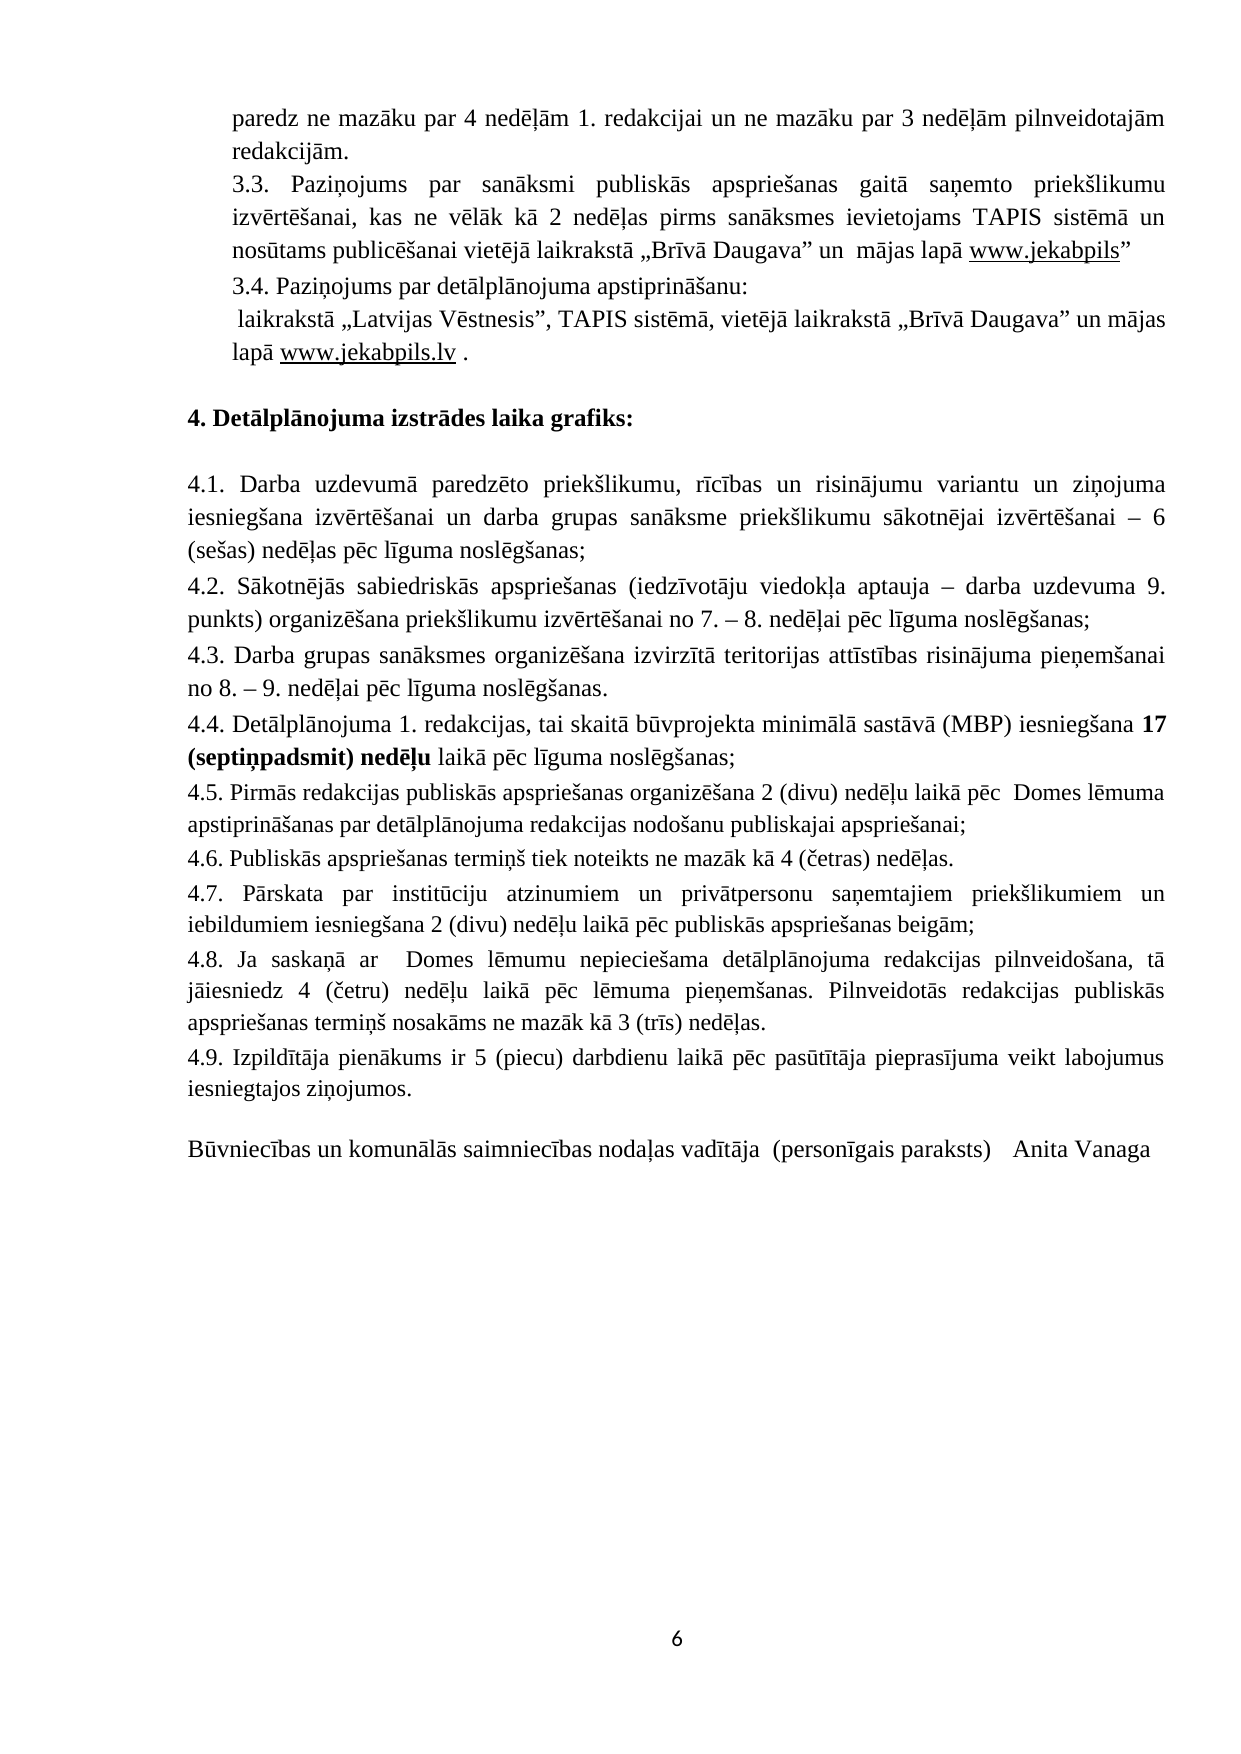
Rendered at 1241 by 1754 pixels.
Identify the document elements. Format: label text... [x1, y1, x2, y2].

text 4.5. Pirmās redakcijas publiskās apspriešanas organizēšana 2 (divu) nedēļu laikā pēc Domes lēmuma apstiprināšanas par detālplānojuma redakcijas nodošanu publiskajai apspriešanai; [187, 778, 1167, 837]
text 3.3. Paziņojums par sanāksmi publiskās apspriešanas gaitā saņemto priekšlikumu izvērtēšanai, kas ne vēlāk kā 2 nedēļas pirms sanāksmes ievietojams TAPIS sistēmā un nosūtams publicēšanai vietējā laikrakstā „Brīvā Daugava” un mājas lapā www.jekabpils” [232, 169, 1167, 264]
text Būvniecības un komunālās saimniecības nodaļas vadītāja (personīgais paraksts) Anita Vanaga [187, 1134, 1167, 1163]
text 4.2. Sākotnējās sabiedriskās apspriešanas (iedzīvotāju viedokļa aptauja – darba uzdevuma 9. punkts) organizēšana priekšlikumu izvērtēšanai no 7. – 8. nedēļai pēc līguma noslēgšanas; [187, 571, 1167, 633]
text 3.4. Paziņojums par detālplānojuma apstiprināšanu: [232, 271, 1167, 300]
text 4.7. Pārskata par institūciju atzinumiem un privātpersonu saņemtajiem priekšlikumiem un iebildumiem iesniegšana 2 (divu) nedēļu laikā pēc publiskās apspriešanas beigām; [187, 878, 1167, 938]
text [232, 103, 1167, 165]
text 4.3. Darba grupas sanāksmes organizēšana izvirzītā teritorijas attīstības risinājuma pieņemšanai no 8. – 9. nedēļai pēc līguma noslēgšanas. [187, 640, 1167, 702]
text 4.6. Publiskās apspriešanas termiņš tiek noteikts ne mazāk kā 4 (četras) nedēļas. [187, 844, 1167, 872]
text 4.4. Detālplānojuma 1. redakcijas, tai skaitā būvprojekta minimālā sastāvā (MBP) iesniegšana 17 (septiņpadsmit) nedēļu laikā pēc līguma noslēgšanas; [187, 709, 1167, 771]
text 4. Detālplānojuma izstrādes laika grafiks: [187, 403, 1167, 432]
text 4.1. Darba uzdevumā paredzēto priekšlikumu, rīcības un risinājumu variantu un ziņojuma iesniegšana izvērtēšanai un darba grupas sanāksme priekšlikumu sākotnējai izvērtēšanai – 6 (sešas) nedēļas pēc līguma noslēgšanas; [187, 469, 1167, 564]
text 4.9. Izpildītāja pienākums ir 5 (piecu) darbdienu laikā pēc pasūtītāja pieprasījuma veikt labojumus iesniegtajos ziņojumos. [187, 1042, 1167, 1102]
text laikrakstā „Latvijas Vēstnesis”, TAPIS sistēmā, vietējā laikrakstā „Brīvā Daugava” un mājas lapā www.jekabpils.lv . [232, 304, 1167, 366]
text 4.8. Ja saskaņā ar Domes lēmumu nepieciešama detālplānojuma redakcijas pilnveidošana, tā jāiesniedz 4 (četru) nedēļu laikā pēc lēmuma pieņemšanas. Pilnveidotās redakcijas publiskās apspriešanas termiņš nosakāms ne mazāk kā 3 (trīs) nedēļas. [187, 945, 1167, 1036]
